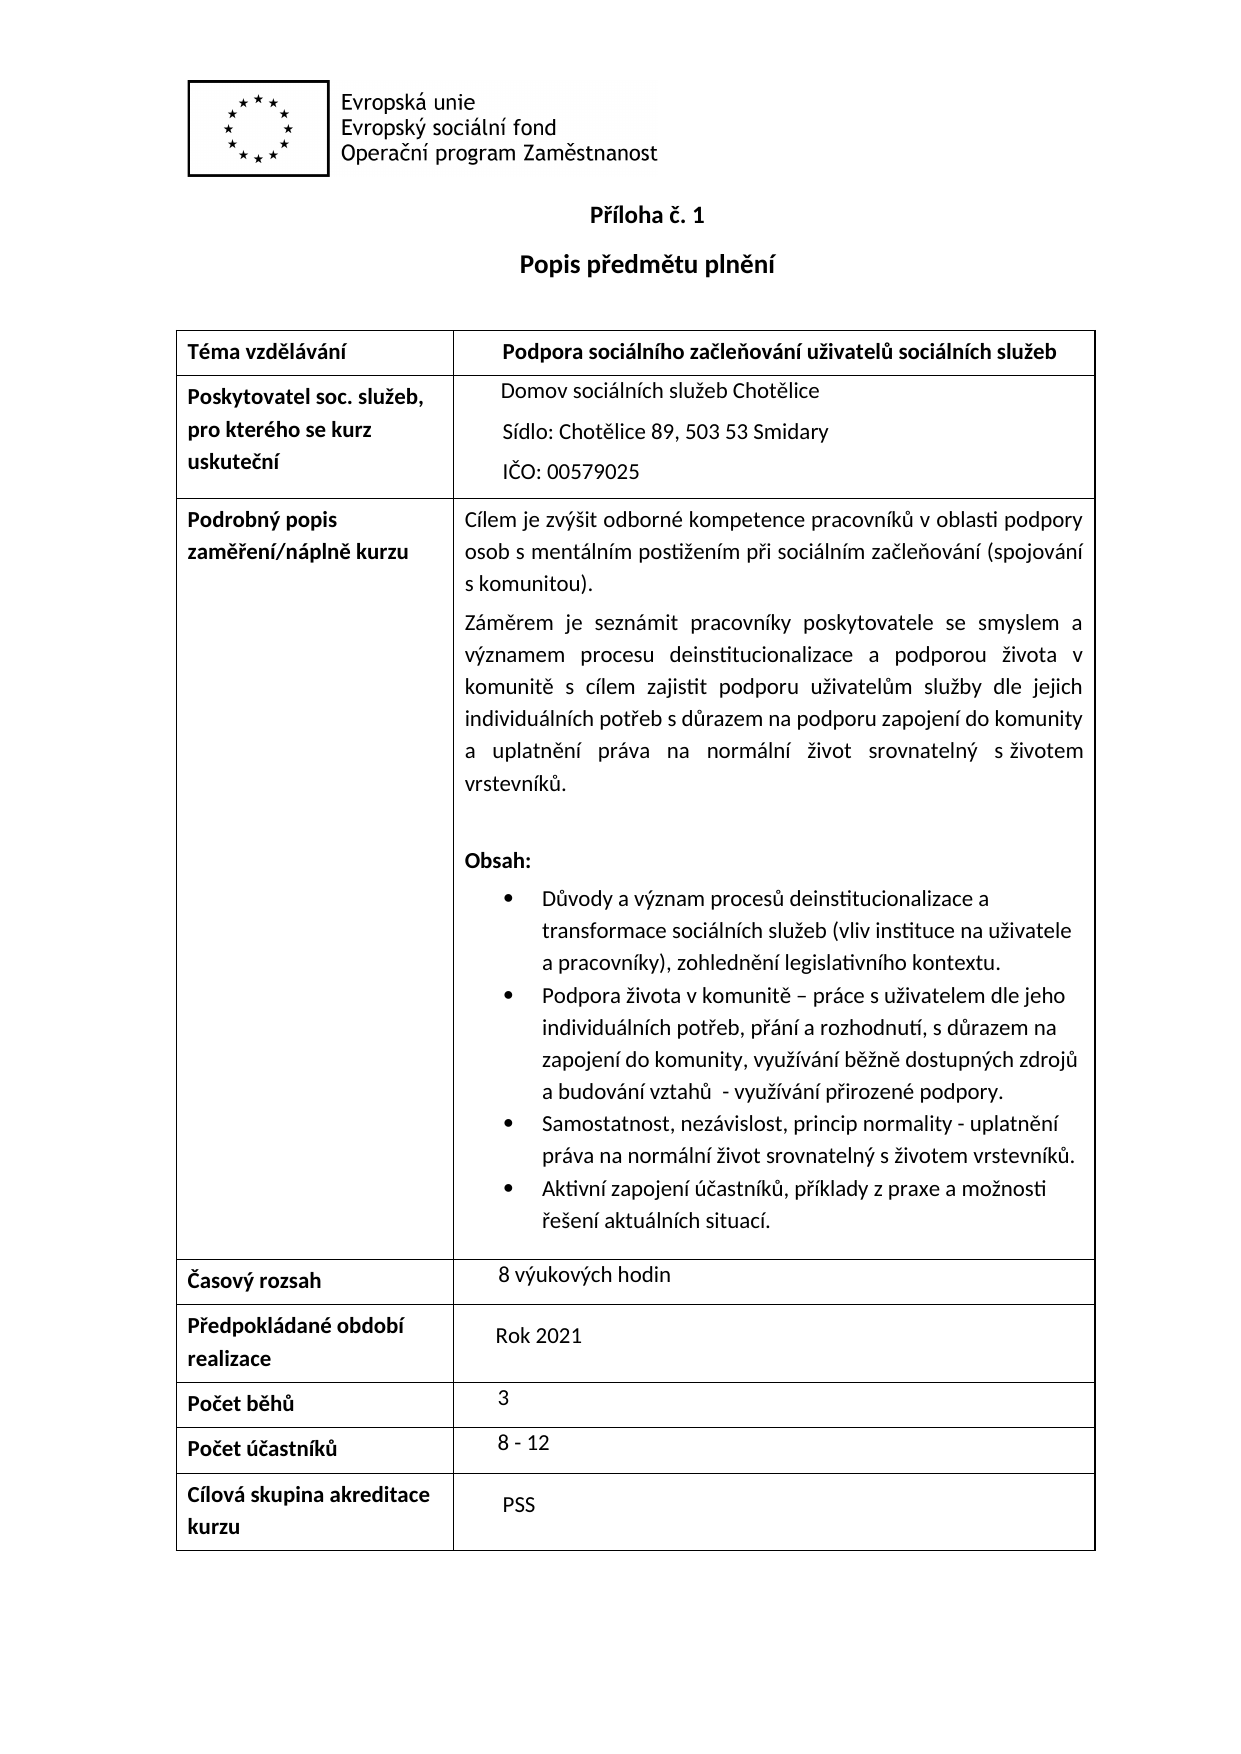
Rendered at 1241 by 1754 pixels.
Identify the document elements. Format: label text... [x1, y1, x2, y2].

table_cell Domov sociálních služeb Chotělice Sídlo: Chotělice 89, 503 53 Smidary IČO: 00579025 [454, 376, 1094, 498]
table_cell Cílová skupina akreditace kurzu [177, 1474, 453, 1550]
table_cell Poskytovatel soc. služeb, pro kterého se kurz uskuteční [177, 376, 453, 498]
table_cell Časový rozsah [177, 1260, 453, 1304]
table_cell Počet běhů [177, 1383, 453, 1427]
table_header Podpora sociálního začleňování uživatelů sociálních služeb [454, 331, 1094, 375]
subtitle Příloha č. 1 [187, 200, 1107, 230]
table_cell Rok 2021 [454, 1305, 1094, 1382]
table_cell Předpokládané období realizace [177, 1305, 453, 1382]
table_cell 3 [454, 1383, 1094, 1427]
table_cell Podrobný popis zaměření/náplně kurzu [177, 499, 453, 1259]
subtitle Popis předmětu plnění [187, 247, 1107, 280]
table_cell Počet účastníků [177, 1428, 453, 1473]
table_header Téma vzdělávání [177, 331, 453, 375]
table_cell 8 výukových hodin [454, 1260, 1094, 1304]
table_cell 8 - 12 [454, 1428, 1094, 1473]
table_cell Cílem je zvýšit odborné kompetence pracovníků v oblasti podpory osob s mentálním postižením při sociálním začleňování (spojování s komunitou). Záměrem je seznámit pracovníky poskytovatele se smyslem a významem procesu deinstitucionalizace a podporou života v komunitě s cílem zajistit podporu uživatelům služby dle jejich individuálních potřeb s důrazem na podporu zapojení do komunity a uplatnění práva na normální život srovnatelný s životem vrstevníků. Obsah: Důvody a význam procesů deinstitucionalizace a transformace sociálních služeb (vliv instituce na uživatele a pracovníky), zohlednění legislativního kontextu. Podpora života v komunitě – práce s uživatelem dle jeho individuálních potřeb, přání a rozhodnutí, s důrazem na zapojení do komunity, využívání běžně dostupných zdrojů a budování vztahů - využívání přirozené podpory. Samostatnost, nezávislost, princip normality - uplatnění práva na normální život srovnatelný s životem vrstevníků. Aktivní zapojení účastníků, příklady z praxe a možnosti řešení aktuálních situací. [454, 499, 1094, 1259]
table_cell PSS [454, 1474, 1094, 1550]
picture [187, 80, 658, 177]
